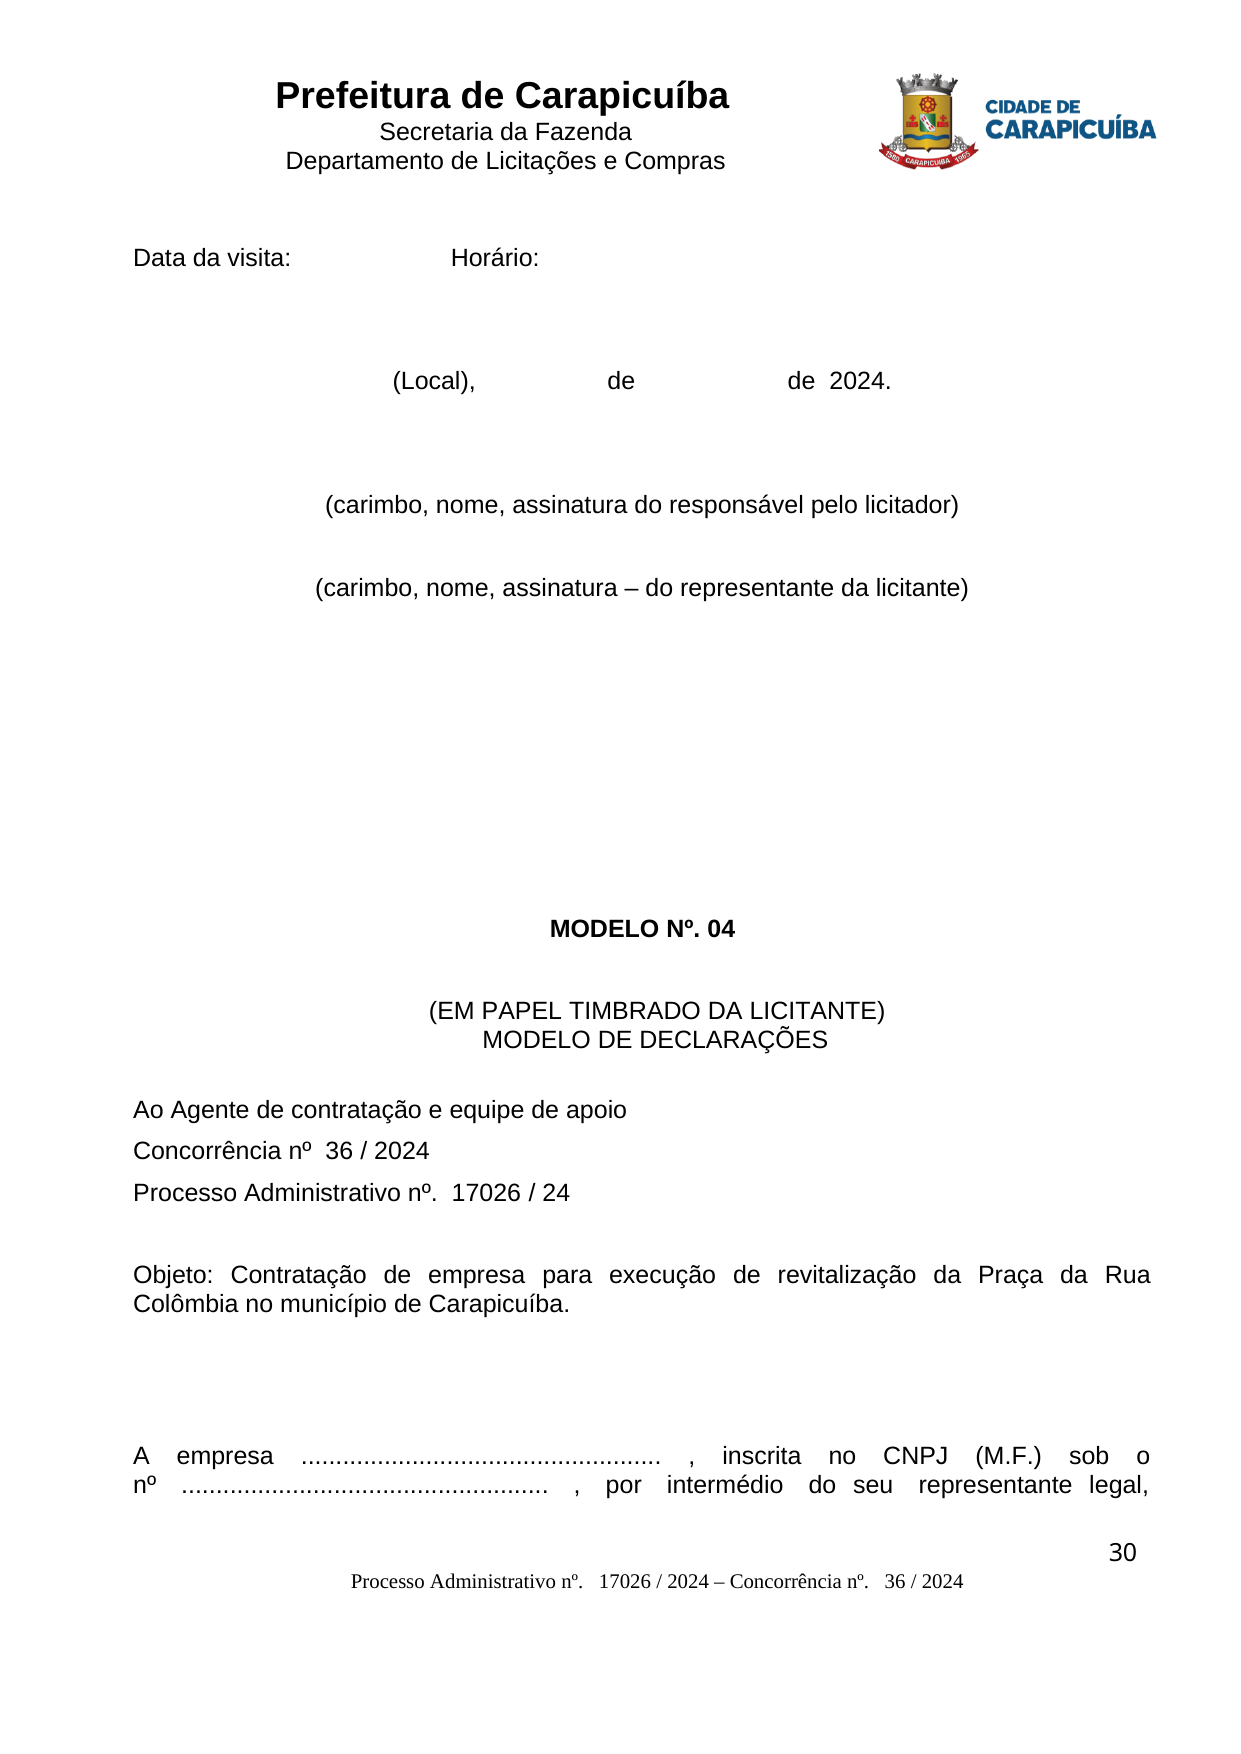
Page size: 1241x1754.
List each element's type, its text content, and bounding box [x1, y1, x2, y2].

text (EM PAPEL TIMBRADO DA LICITANTE) [177, 996, 1137, 1025]
text (Local), de de 2024. [133, 366, 1152, 395]
text MODELO DE DECLARAÇÕES [177, 1025, 1137, 1054]
text (carimbo, nome, assinatura do responsável pelo licitador) [133, 490, 1152, 519]
text Objeto: Contratação de empresa para execução de revitalização da Praça da Rua Colômbia no município de Carapicuíba. [133, 1260, 1152, 1317]
text (carimbo, nome, assinatura – do representante da licitante) [133, 572, 1152, 601]
text MODELO Nº. 04 [133, 914, 1152, 942]
picture [877, 65, 1159, 172]
text Processo Administrativo nº. 17026 / 24 [133, 1177, 1152, 1206]
text Ao Agente de contratação e equipe de apoio [133, 1095, 1152, 1124]
text Data da visita: Horário: [133, 242, 1152, 271]
text Concorrência nº 36 / 2024 [133, 1136, 1152, 1165]
